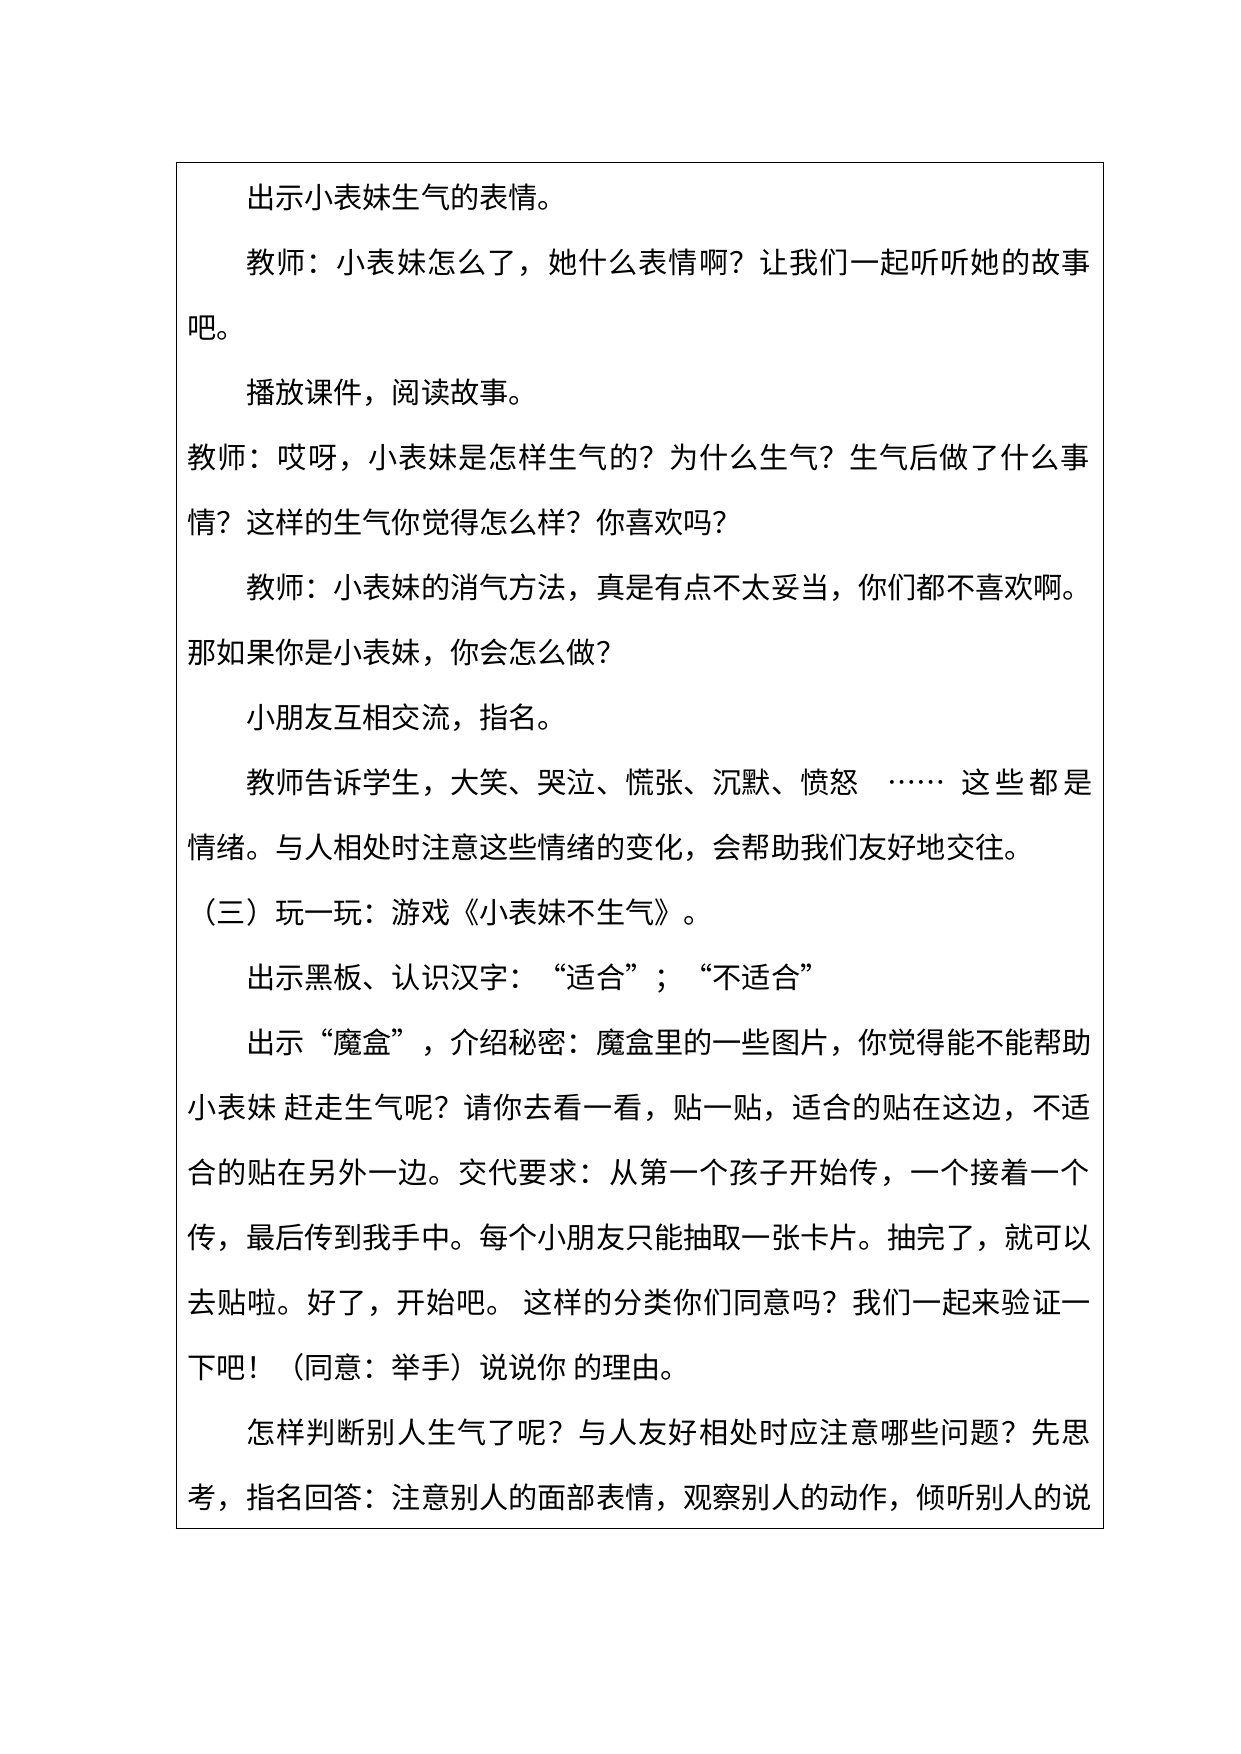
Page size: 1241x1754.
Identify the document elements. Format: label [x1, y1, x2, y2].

table_cell [177, 163, 1103, 1528]
